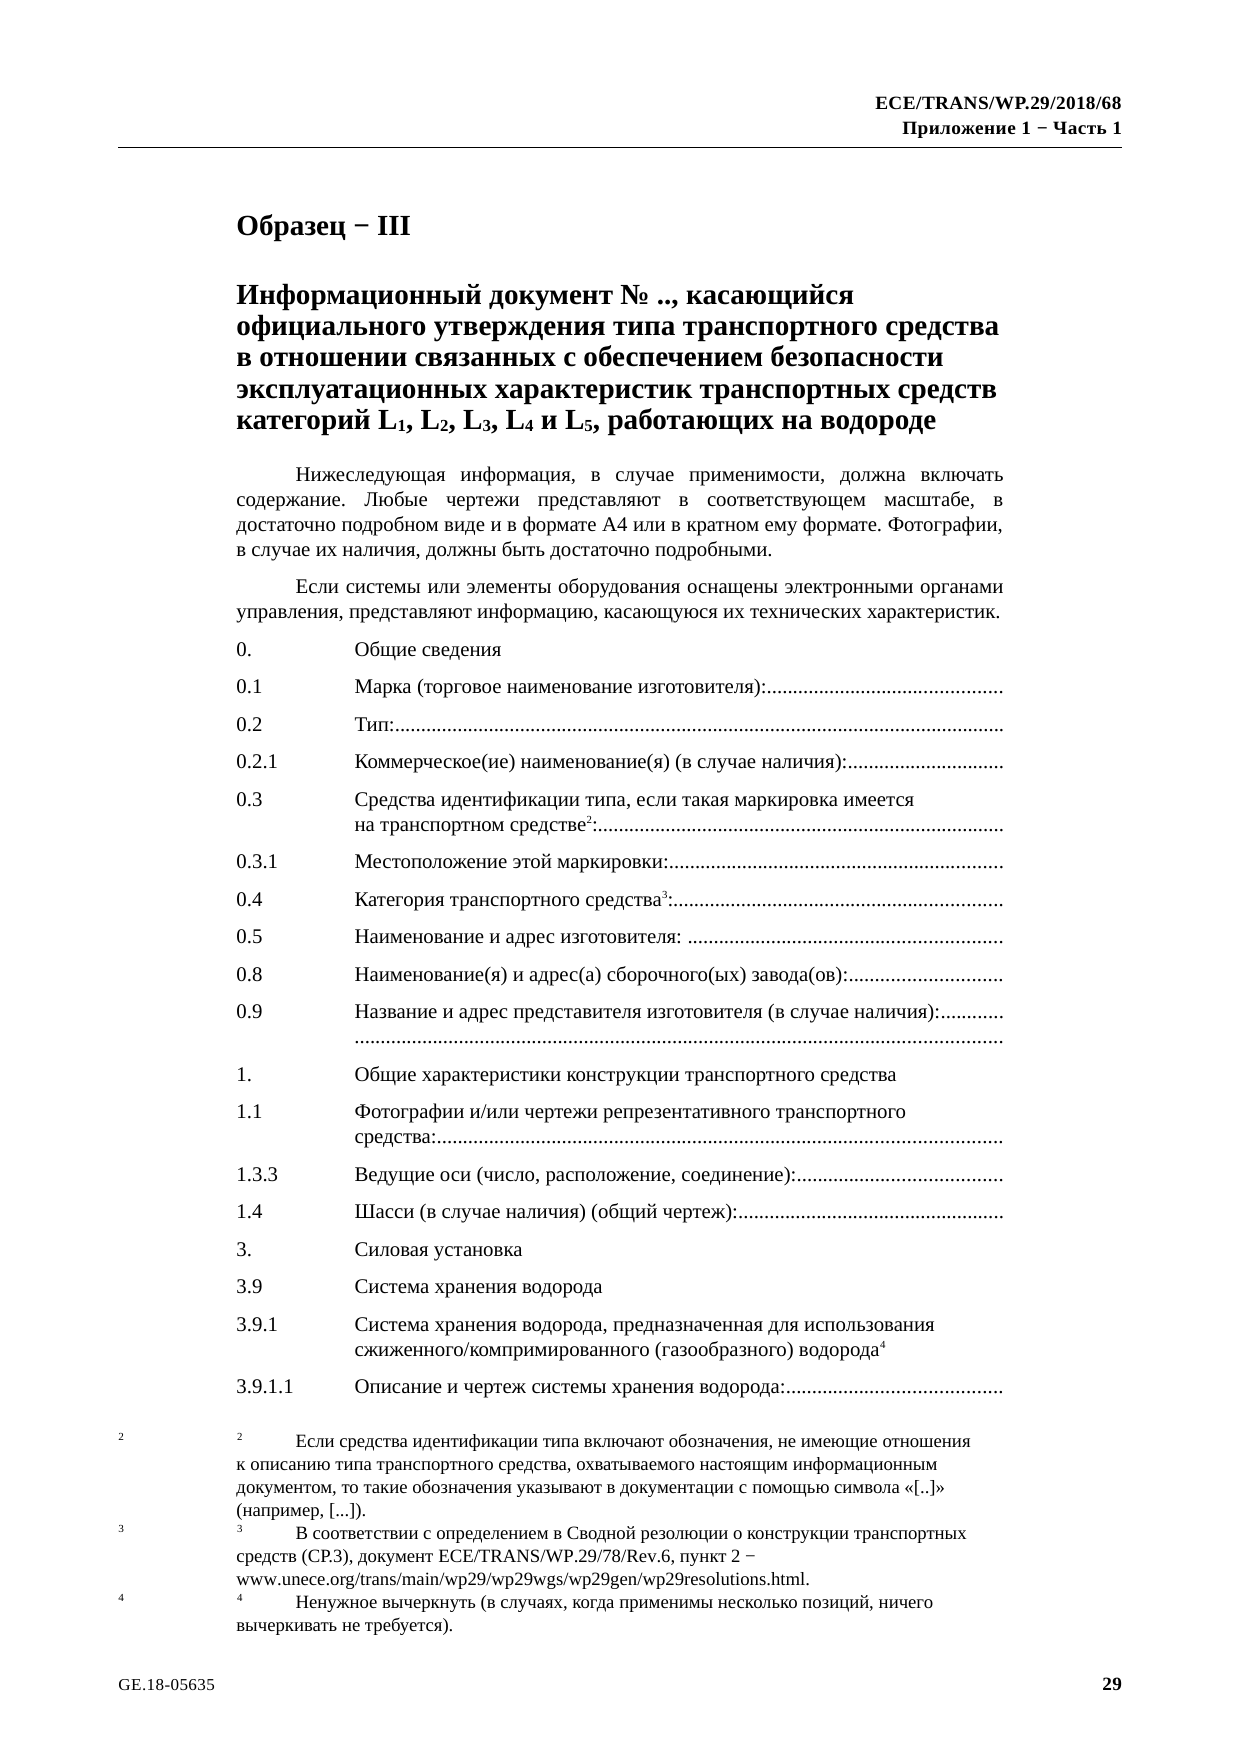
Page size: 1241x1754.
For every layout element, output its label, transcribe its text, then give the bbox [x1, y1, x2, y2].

text Информационный документ № .., касающийся официального утверждения типа транспортного средства в отношении связанных с обеспечением безопасности эксплуатационных характеристик транспортных средств категорий L1, L2, L3, L4 и L5, работающих на водороде [118, 279, 1004, 436]
text 0.8 Наименование(я) и адрес(а) сборочного(ых) завода(ов): [236, 961, 1004, 986]
text 0.5 Наименование и адрес изготовителя: [236, 923, 1004, 948]
text 0.2 Тип: [236, 711, 1004, 736]
text 0.2.1 Коммерческое(ие) наименование(я) (в случае наличия): [236, 748, 1004, 773]
text 0. Общие сведения [236, 636, 1004, 661]
text 0.4 Категория транспортного средства3: [236, 886, 1004, 911]
text 0.9 Название и адрес представителя изготовителя (в случае наличия): [236, 998, 1004, 1048]
text 0.3.1 Местоположение этой маркировки: [236, 848, 1004, 873]
text 1. Общие характеристики конструкции транспортного средства [236, 1061, 1004, 1086]
text 3.9.1 Система хранения водорода, предназначенная для использования сжиженного/компримированного (газообразного) водорода4 [236, 1311, 1004, 1361]
text 3.9.1.1 Описание и чертеж системы хранения водорода: [236, 1373, 1004, 1398]
text 3.9 Система хранения водорода [236, 1273, 1004, 1298]
text 0.1 Марка (торговое наименование изготовителя): [236, 673, 1004, 698]
text Если системы или элементы оборудования оснащены электронными органами управления, представляют информацию, касающуюся их технических характеристик. [236, 573, 1004, 623]
text Образец − III [118, 211, 1004, 242]
text 1.3.3 Ведущие оси (число, расположение, соединение): [236, 1161, 1004, 1186]
text 3. Силовая установка [236, 1236, 1004, 1261]
text Нижеследующая информация, в случае применимости, должна включать содержание. Любые чертежи представляют в соответствующем масштабе, в достаточно подробном виде и в формате А4 или в кратном ему формате. Фотографии, в случае их наличия, должны быть достаточно подробными. [236, 461, 1004, 561]
text 1.4 Шасси (в случае наличия) (общий чертеж): [236, 1198, 1004, 1223]
text 0.3 Средства идентификации типа, если такая маркировка имеется на транспортном средстве2: [236, 786, 1004, 836]
text 1.1 Фотографии и/или чертежи репрезентативного транспортного средства: [236, 1098, 1004, 1148]
